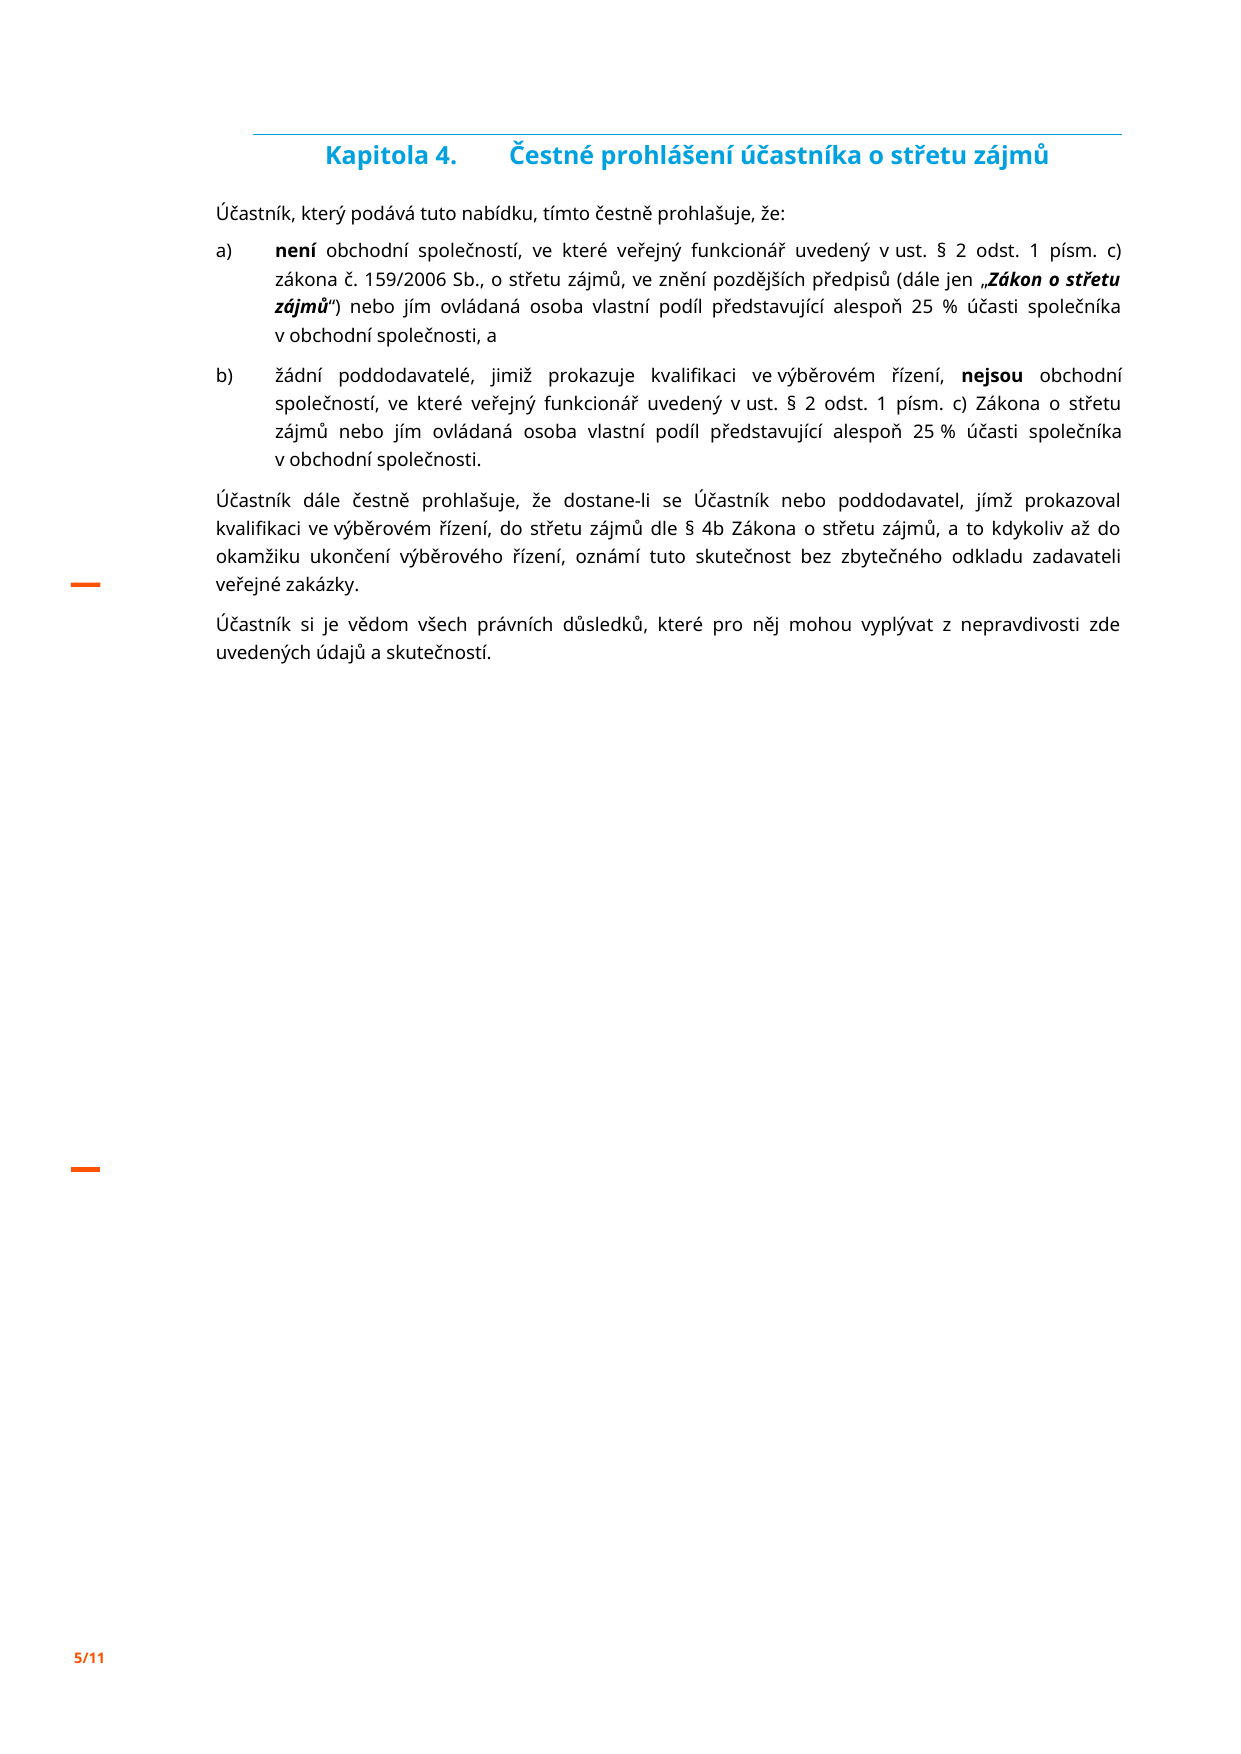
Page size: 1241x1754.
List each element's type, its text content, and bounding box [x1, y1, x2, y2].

text Účastník dále čestně prohlašuje, že dostane-li se Účastník nebo poddodavatel, jímž prokazoval kvalifikaci ve výběrovém řízení, do střetu zájmů dle § 4b Zákona o střetu zájmů, a to kdykoliv až do okamžiku ukončení výběrového řízení, oznámí tuto skutečnost bez zbytečného odkladu zadavateli veřejné zakázky. [216, 487, 1122, 597]
list není obchodní společností, ve které veřejný funkcionář uvedený v ust. § 2 odst. 1 písm. c) zákona č. 159/2006 Sb., o střetu zájmů, ve znění pozdějších předpisů (dále jen „Zákon o střetu zájmů“) nebo jím ovládaná osoba vlastní podíl představující alespoň 25 % účasti společníka v obchodní společnosti, a [216, 238, 1122, 347]
text Účastník si je vědom všech právních důsledků, které pro něj mohou vyplývat z nepravdivosti zde uvedených údajů a skutečností. [216, 612, 1122, 665]
subtitle Čestné prohlášení účastníka o střetu zájmů [253, 135, 1122, 171]
text žádní poddodavatelé, jimiž prokazuje kvalifikaci ve výběrovém řízení, nejsou obchodní společností, ve které veřejný funkcionář uvedený v ust. § 2 odst. 1 písm. c) Zákona o střetu zájmů nebo jím ovládaná osoba vlastní podíl představující alespoň 25 % účasti společníka v obchodní společnosti. [216, 362, 1122, 472]
text Účastník, který podává tuto nabídku, tímto čestně prohlašuje, že: [216, 200, 1122, 225]
